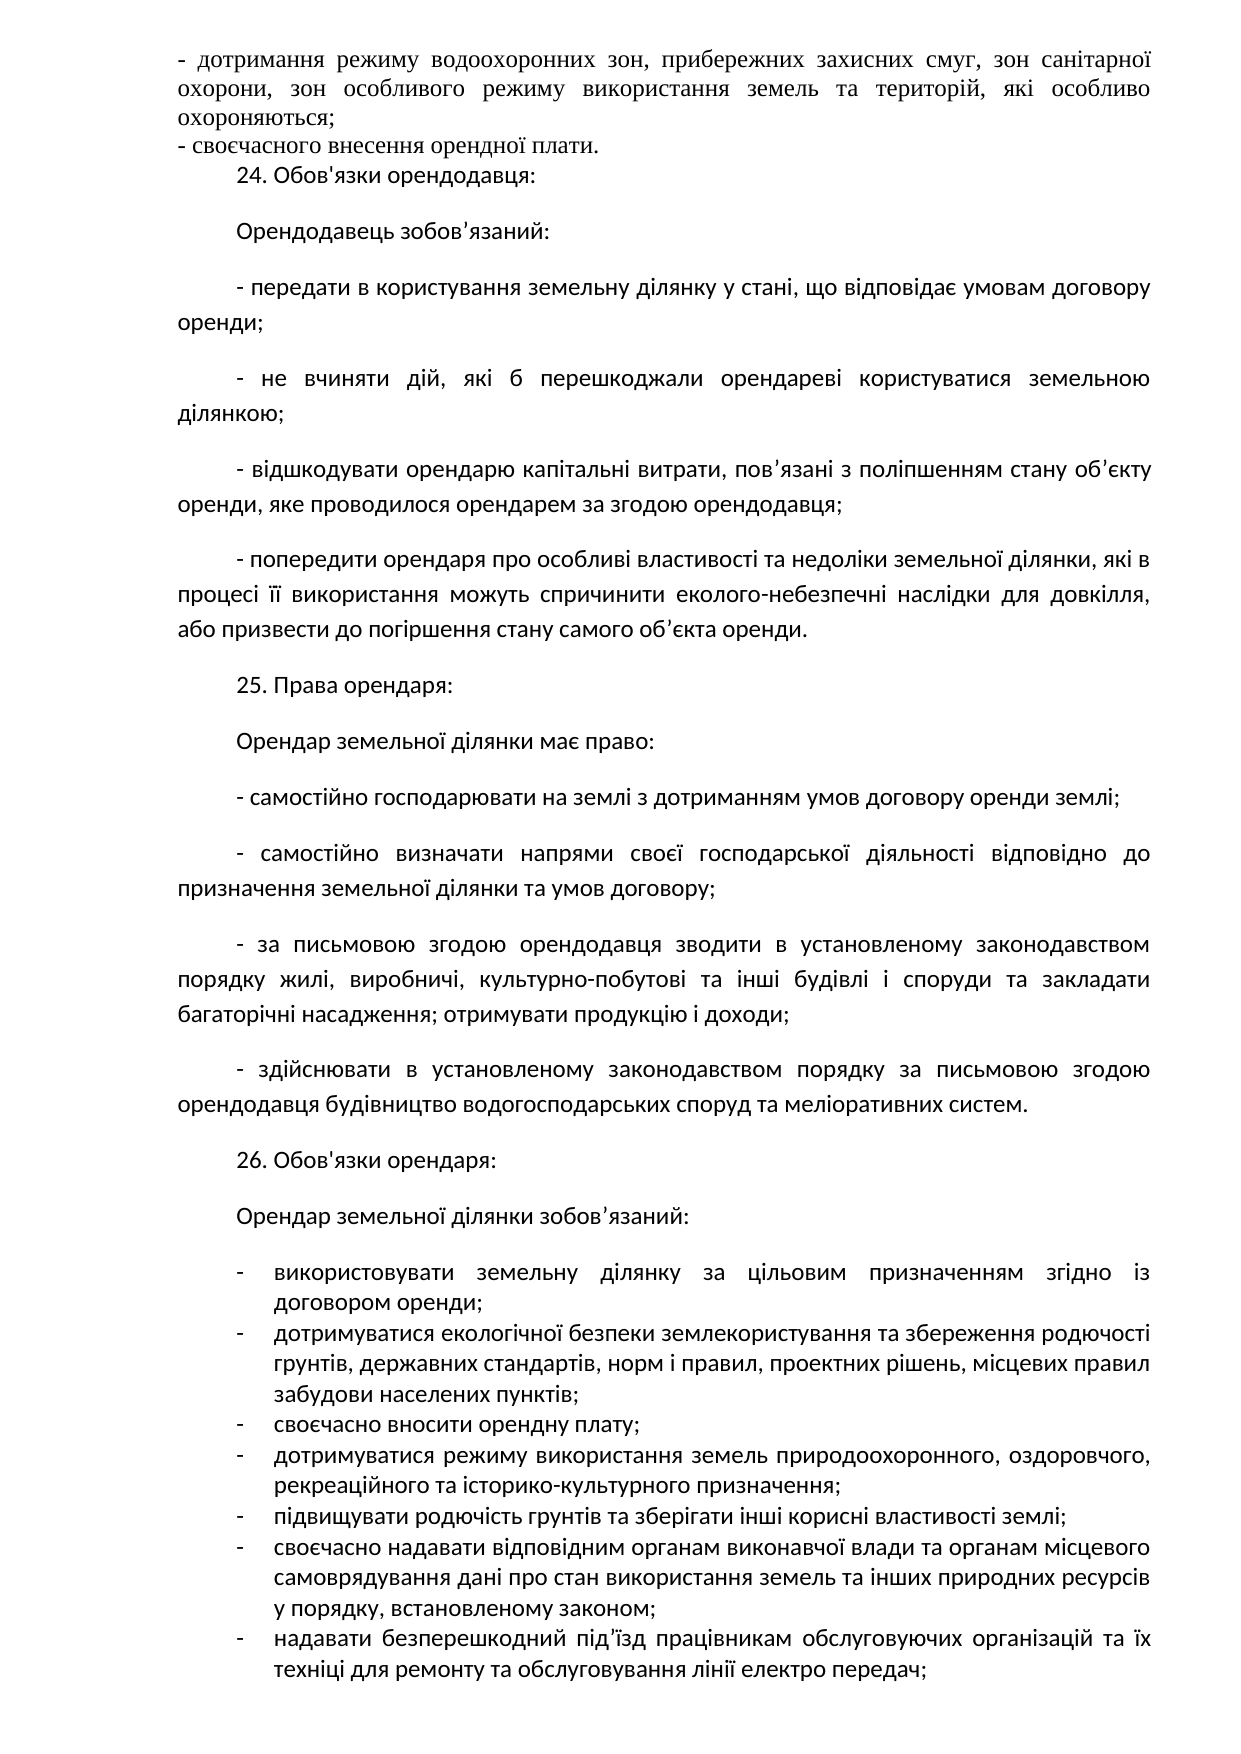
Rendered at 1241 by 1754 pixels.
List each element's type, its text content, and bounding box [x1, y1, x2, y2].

text - за письмовою згодою орендодавця зводити в установленому законодавством порядку жилі, виробничі, культурно-побутові та інші будівлі і споруди та закладати багаторічні насадження; отримувати продукцію і доходи; [177, 928, 1152, 1028]
text Орендар земельної ділянки зобов’язаний: [177, 1200, 1152, 1231]
text Орендодавець зобов’язаний: [177, 215, 1152, 246]
list своєчасно вносити орендну плату; [236, 1409, 1152, 1439]
text - попередити орендаря про особливі властивості та недоліки земельної ділянки, які в процесі її використання можуть спричинити еколого-небезпечні наслідки для довкілля, або призвести до погіршення стану самого об’єкта оренди. [177, 543, 1152, 644]
list надавати безперешкодний під’їзд працівникам обслуговуючих організацій та їх техніці для ремонту та обслуговування лінії електро передач; [236, 1622, 1152, 1683]
text - дотримання режиму водоохоронних зон, прибережних захисних смуг, зон санітарної охорони, зон особливого режиму використання земель та територій, які особливо охороняються; [177, 44, 1152, 131]
text - самостійно визначати напрями своєї господарської діяльності відповідно до призначення земельної ділянки та умов договору; [177, 837, 1152, 902]
text 24. Обов'язки орендодавця: [177, 159, 1152, 190]
text - передати в користування земельну ділянку у стані, що відповідає умовам договору оренди; [177, 271, 1152, 337]
list використовувати земельну ділянку за цільовим призначенням згідно із договором оренди; [236, 1256, 1152, 1317]
list дотримуватися режиму використання земель природоохоронного, оздоровчого, рекреаційного та історико-культурного призначення; [236, 1439, 1152, 1500]
text - відшкодувати орендарю капітальні витрати, пов’язані з поліпшенням стану об’єкту оренди, яке проводилося орендарем за згодою орендодавця; [177, 453, 1152, 518]
text - здійснювати в установленому законодавством порядку за письмовою згодою орендодавця будівництво водогосподарських споруд та меліоративних систем. [177, 1053, 1152, 1119]
text 25. Права орендаря: [177, 669, 1152, 700]
list своєчасно надавати відповідним органам виконавчої влади та органам місцевого самоврядування дані про стан використання земель та інших природних ресурсів у порядку, встановленому законом; [236, 1531, 1152, 1622]
text - не вчиняти дій, які б перешкоджали орендареві користуватися земельною ділянкою; [177, 362, 1152, 427]
list дотримуватися екологічної безпеки землекористування та збереження родючості грунтів, державних стандартів, норм і правил, проектних рішень, місцевих правил забудови населених пунктів; [236, 1317, 1152, 1409]
text - самостійно господарювати на землі з дотриманням умов договору оренди землі; [177, 781, 1152, 812]
list підвищувати родючість грунтів та зберігати інші корисні властивості землі; [236, 1500, 1152, 1531]
text Орендар земельної ділянки має право: [177, 725, 1152, 756]
text - своєчасного внесення орендної плати. [177, 131, 1152, 159]
text 26. Обов'язки орендаря: [177, 1144, 1152, 1175]
